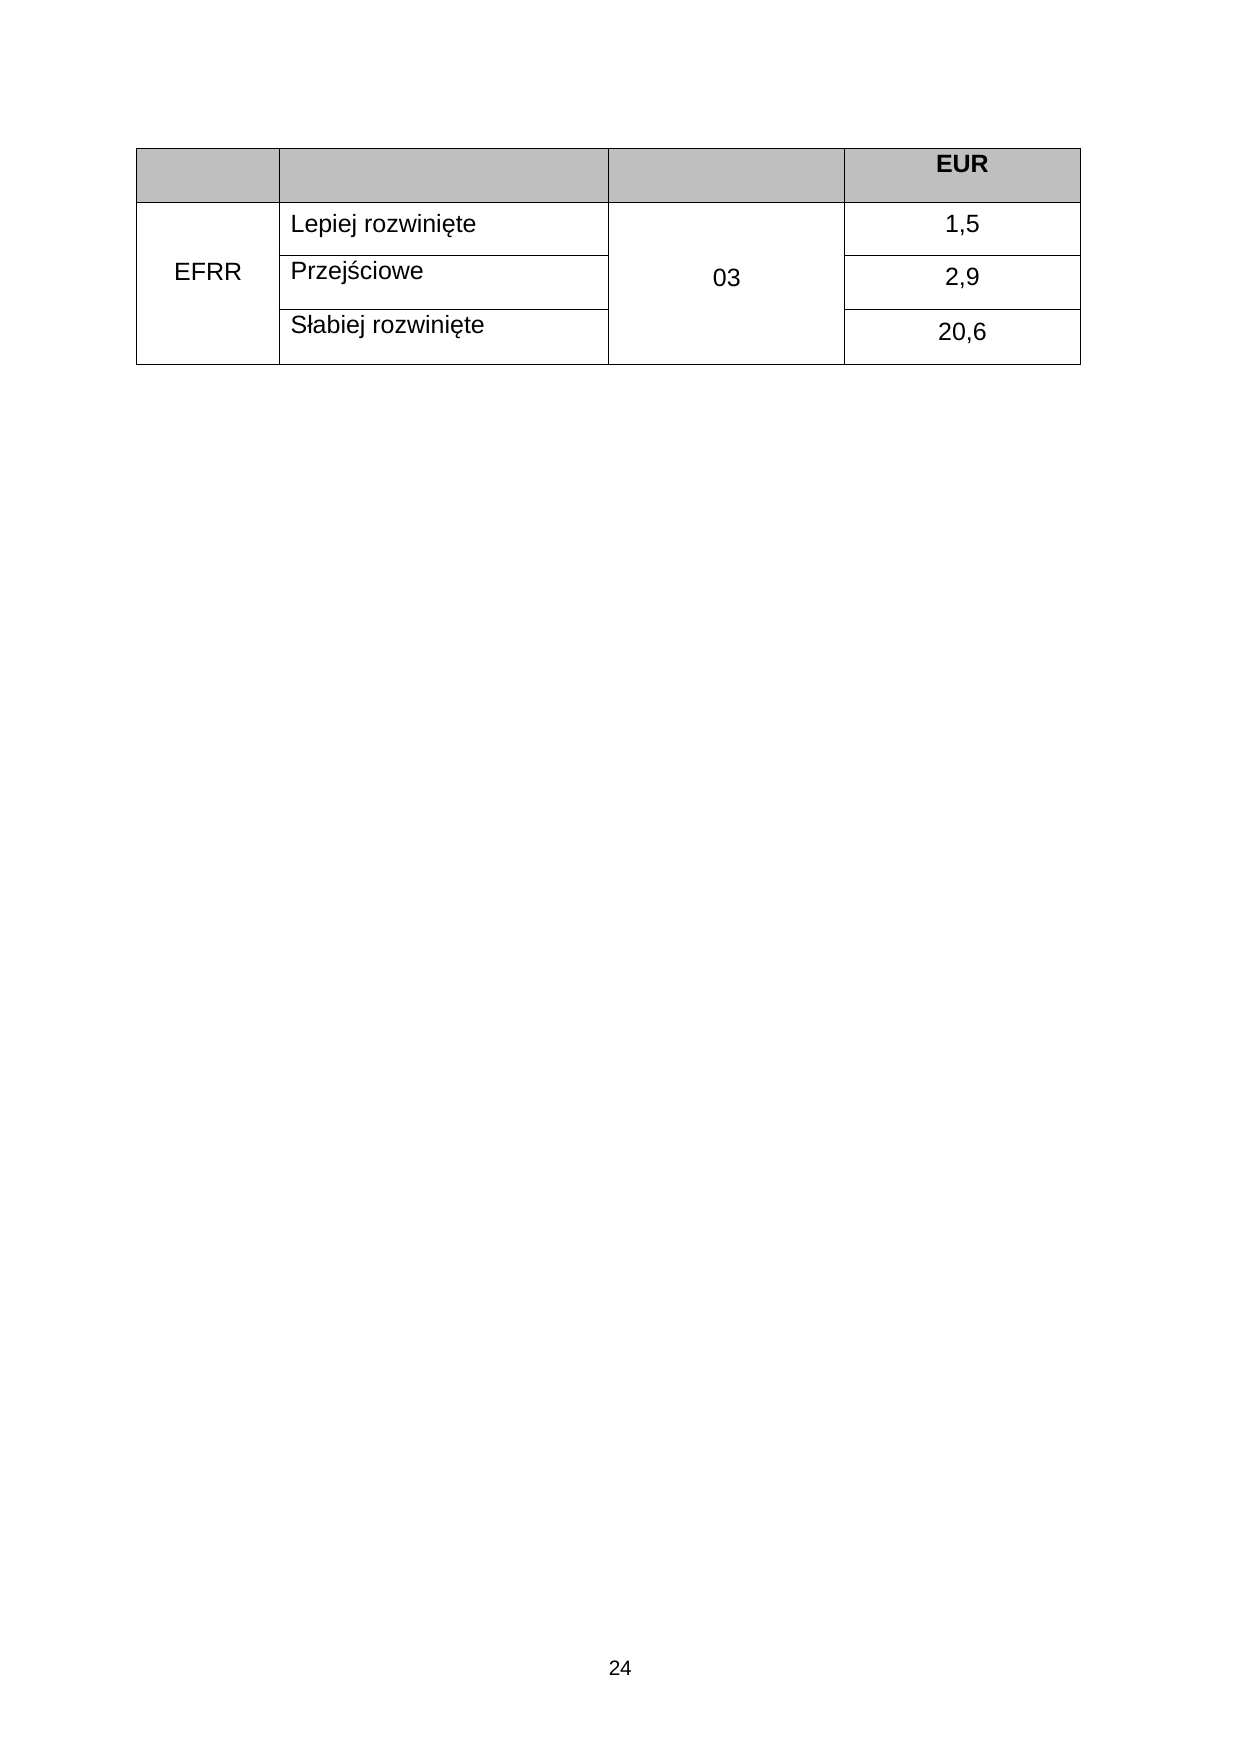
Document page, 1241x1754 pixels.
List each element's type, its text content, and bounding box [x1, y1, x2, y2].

table_cell 2,9 [845, 256, 1080, 309]
table_cell Przejściowe [280, 256, 608, 309]
table_header Fundusz [137, 149, 279, 202]
table_header Kod [609, 149, 844, 202]
table_cell 1,5 [845, 203, 1080, 255]
table_header Wartość w mln EUR [845, 149, 1080, 202]
table_cell Lepiej rozwinięte [280, 203, 608, 255]
table_cell 03 [609, 203, 844, 364]
table_header Kategoria regionu [280, 149, 608, 202]
table_cell Słabiej rozwinięte [280, 310, 608, 364]
table_cell 20,6 [845, 310, 1080, 364]
table_cell EFRR [137, 203, 279, 364]
